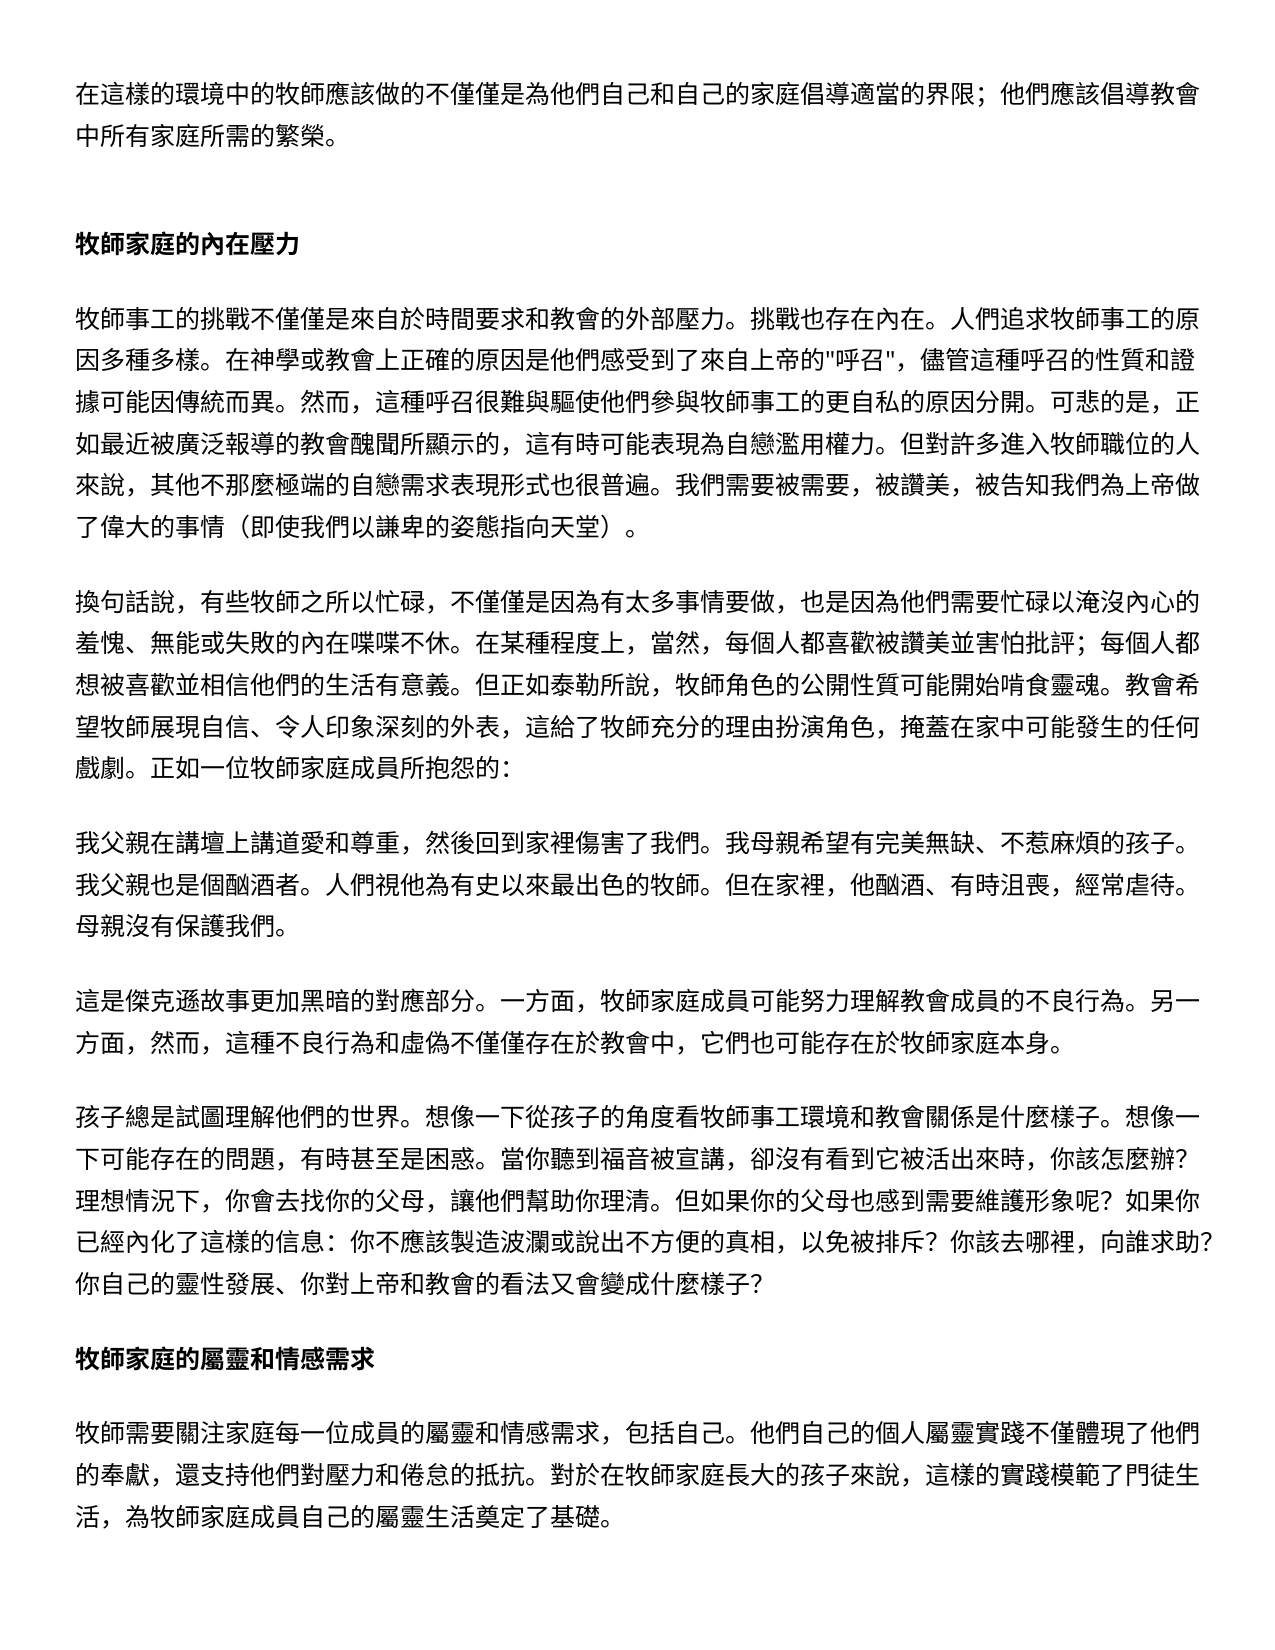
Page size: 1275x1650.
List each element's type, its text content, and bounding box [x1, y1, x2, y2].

text 牧師家庭的內在壓力 [75, 224, 1200, 261]
text 孩子總是試圖理解他們的世界。想像一下從孩子的角度看牧師事工環境和教會關係是什麼樣子。想像一下可能存在的問題，有時甚至是困惑。當你聽到福音被宣講，卻沒有看到它被活出來時，你該怎麼辦？理想情況下，你會去找你的父母，讓他們幫助你理清。但如果你的父母也感到需要維護形象呢？如果你已經內化了這樣的信息：你不應該製造波瀾或說出不方便的真相，以免被排斥？你該去哪裡，向誰求助？你自己的靈性發展、你對上帝和教會的看法又會變成什麼樣子？ [75, 1098, 1200, 1301]
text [75, 75, 1200, 153]
text 牧師需要關注家庭每一位成員的屬靈和情感需求，包括自己。他們自己的個人屬靈實踐不僅體現了他們的奉獻，還支持他們對壓力和倦怠的抵抗。對於在牧師家庭長大的孩子來說，這樣的實踐模範了門徒生活，為牧師家庭成員自己的屬靈生活奠定了基礎。 [75, 1414, 1200, 1533]
text 我父親在講壇上講道愛和尊重，然後回到家裡傷害了我們。我母親希望有完美無缺、不惹麻煩的孩子。我父親也是個酗酒者。人們視他為有史以來最出色的牧師。但在家裡，他酗酒、有時沮喪，經常虐待。母親沒有保護我們。 [75, 823, 1200, 943]
text 換句話說，有些牧師之所以忙碌，不僅僅是因為有太多事情要做，也是因為他們需要忙碌以淹沒內心的羞愧、無能或失敗的內在喋喋不休。在某種程度上，當然，每個人都喜歡被讚美並害怕批評；每個人都想被喜歡並相信他們的生活有意義。但正如泰勒所說，牧師角色的公開性質可能開始啃食靈魂。教會希望牧師展現自信、令人印象深刻的外表，這給了牧師充分的理由扮演角色，掩蓋在家中可能發生的任何戲劇。正如一位牧師家庭成員所抱怨的： [75, 582, 1200, 785]
text 牧師事工的挑戰不僅僅是來自於時間要求和教會的外部壓力。挑戰也存在內在。人們追求牧師事工的原因多種多樣。在神學或教會上正確的原因是他們感受到了來自上帝的"呼召"，儘管這種呼召的性質和證據可能因傳統而異。然而，這種呼召很難與驅使他們參與牧師事工的更自私的原因分開。可悲的是，正如最近被廣泛報導的教會醜聞所顯示的，這有時可能表現為自戀濫用權力。但對許多進入牧師職位的人來說，其他不那麼極端的自戀需求表現形式也很普遍。我們需要被需要，被讚美，被告知我們為上帝做了偉大的事情（即使我們以謙卑的姿態指向天堂）。 [75, 299, 1200, 544]
text 這是傑克遜故事更加黑暗的對應部分。一方面，牧師家庭成員可能努力理解教會成員的不良行為。另一方面，然而，這種不良行為和虛偽不僅僅存在於教會中，它們也可能存在於牧師家庭本身。 [75, 981, 1200, 1059]
text 牧師家庭的屬靈和情感需求 [75, 1339, 1200, 1375]
